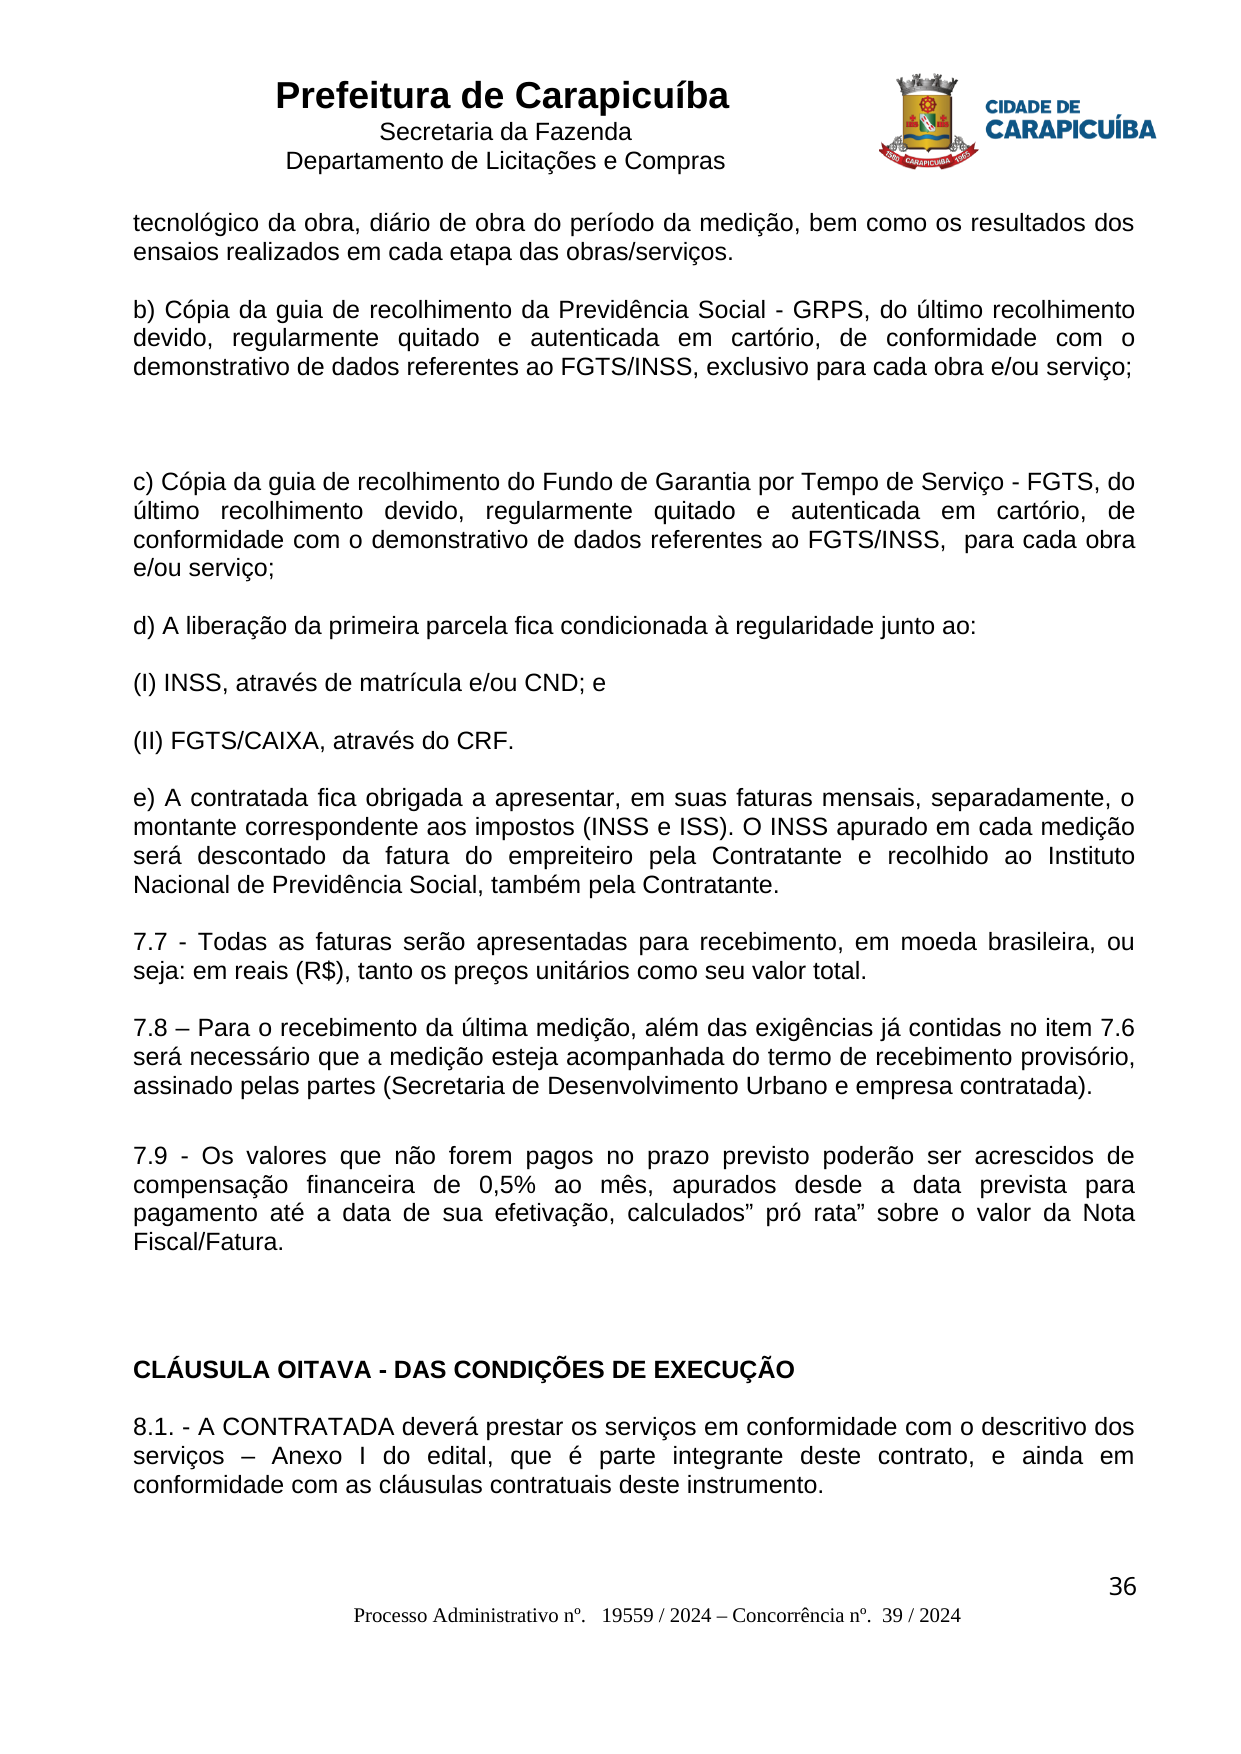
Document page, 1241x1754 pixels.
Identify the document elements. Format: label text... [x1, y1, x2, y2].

text 8.1. - A CONTRATADA deverá prestar os serviços em conformidade com o descritivo dos serviços – Anexo I do edital, que é parte integrante deste contrato, e ainda em conformidade com as cláusulas contratuais deste instrumento. [133, 1412, 1137, 1498]
text 7.9 - Os valores que não forem pagos no prazo previsto poderão ser acrescidos de compensação financeira de 0,5% ao mês, apurados desde a data prevista para pagamento até a data de sua efetivação, calculados” pró rata” sobre o valor da Nota Fiscal/Fatura. [133, 1141, 1137, 1256]
text 7.8 – Para o recebimento da última medição, além das exigências já contidas no item 7.6 será necessário que a medição esteja acompanhada do termo de recebimento provisório, assinado pelas partes (Secretaria de Desenvolvimento Urbano e empresa contratada). [133, 1013, 1137, 1100]
text c) Cópia da guia de recolhimento do Fundo de Garantia por Tempo de Serviço - FGTS, do último recolhimento devido, regularmente quitado e autenticada em cartório, de conformidade com o demonstrativo de dados referentes ao FGTS/INSS, para cada obra e/ou serviço; [133, 467, 1137, 582]
text d) A liberação da primeira parcela fica condicionada à regularidade junto ao: [133, 611, 1137, 640]
text (II) FGTS/CAIXA, através do CRF. [133, 726, 1137, 755]
text (I) INSS, através de matrícula e/ou CND; e [133, 668, 1137, 697]
text e) A contratada fica obrigada a apresentar, em suas faturas mensais, separadamente, o montante correspondente aos impostos (INSS e ISS). O INSS apurado em cada medição será descontado da fatura do empreiteiro pela Contratante e recolhido ao Instituto Nacional de Previdência Social, também pela Contratante. [133, 783, 1137, 898]
text CLÁUSULA OITAVA - DAS CONDIÇÕES DE EXECUÇÃO [133, 1355, 1137, 1383]
text b) Cópia da guia de recolhimento da Previdência Social - GRPS, do último recolhimento devido, regularmente quitado e autenticada em cartório, de conformidade com o demonstrativo de dados referentes ao FGTS/INSS, exclusivo para cada obra e/ou serviço; [133, 295, 1137, 381]
picture [877, 65, 1159, 172]
text 7.7 - Todas as faturas serão apresentadas para recebimento, em moeda brasileira, ou seja: em reais (R$), tanto os preços unitários como seu valor total. [133, 927, 1137, 985]
